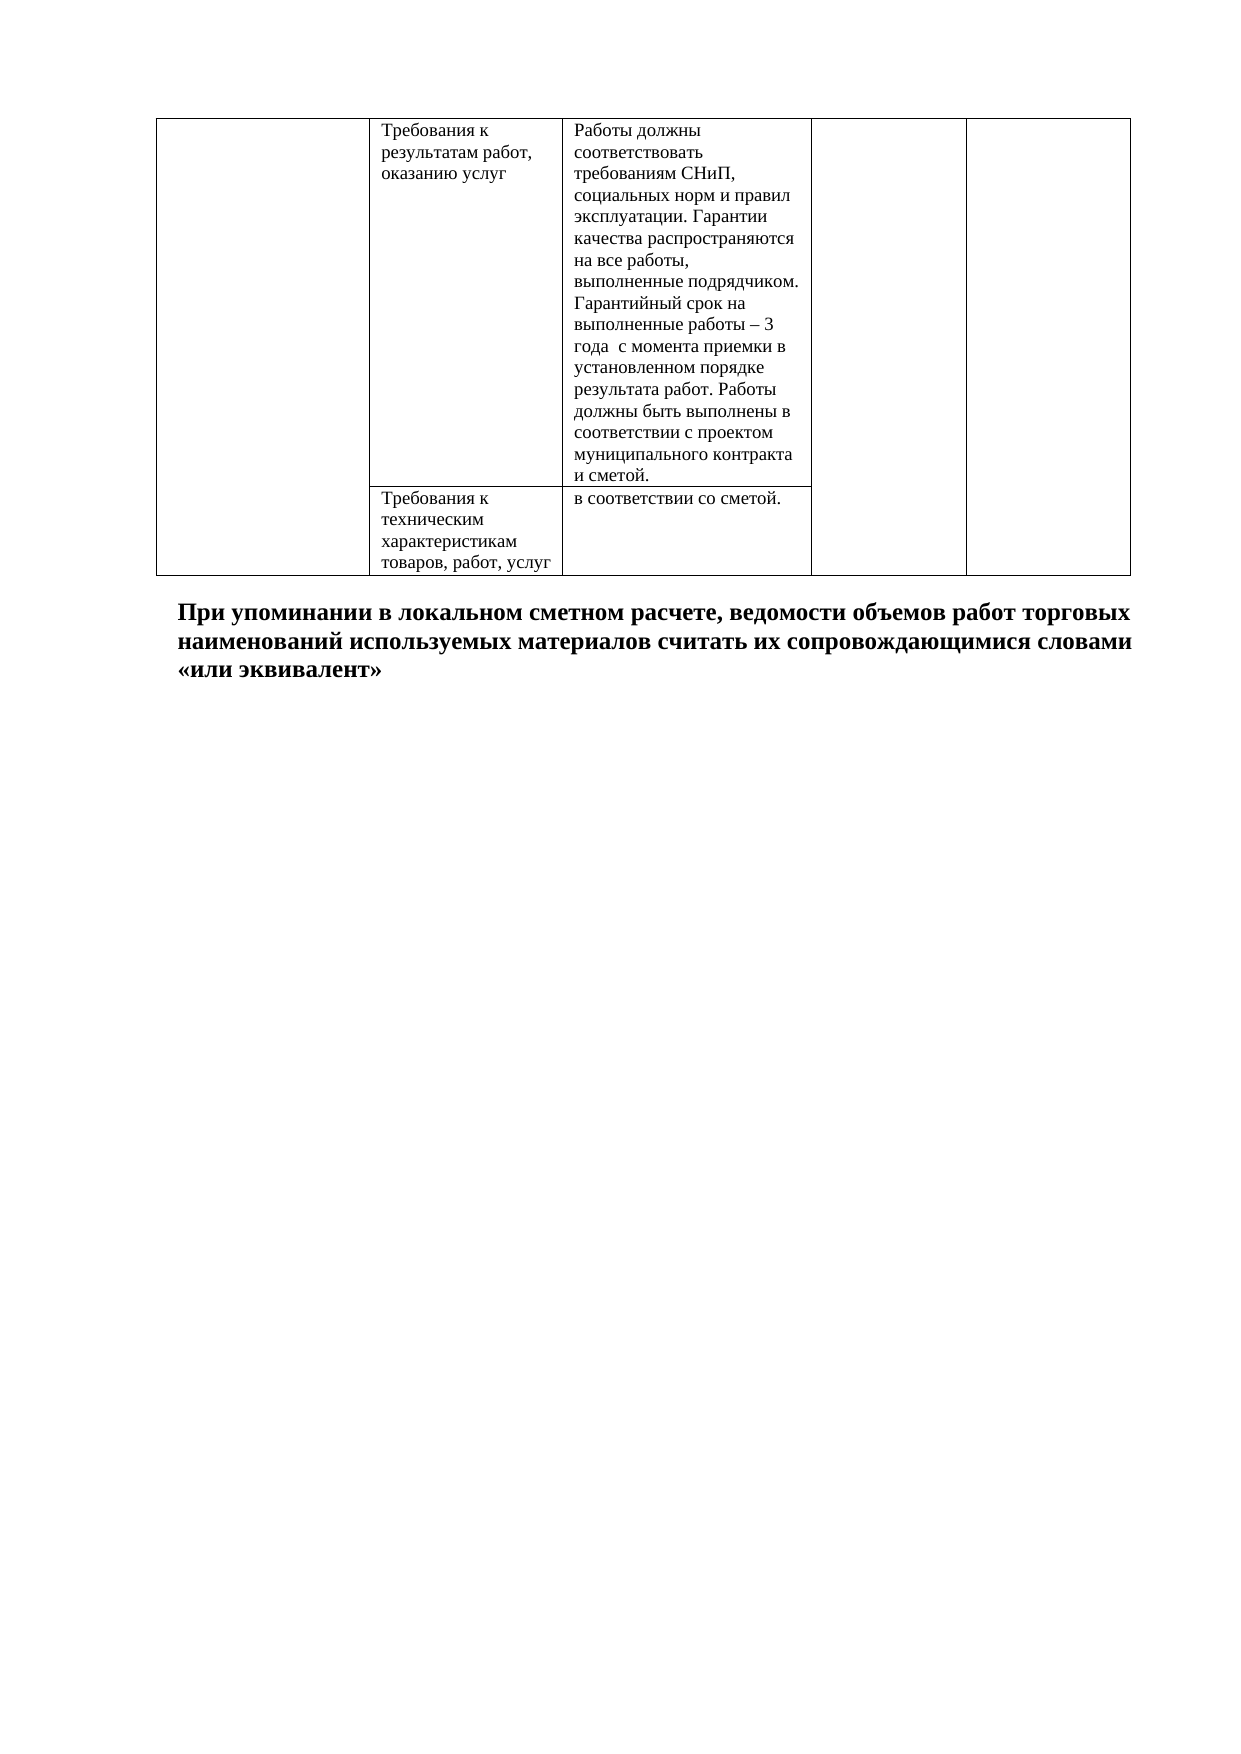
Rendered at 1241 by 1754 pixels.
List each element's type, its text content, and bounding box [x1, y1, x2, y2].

text При упоминании в локальном сметном расчете, ведомости объемов работ торговых наименований используемых материалов считать их сопровождающимися словами «или эквивалент» [177, 597, 1152, 683]
table_cell Требования к результатам работ, оказанию услуг [370, 119, 562, 486]
table_cell в соответствии со сметой. [563, 487, 811, 574]
table_cell Работы должны соответствовать требованиям СНиП, социальных норм и правил эксплуатации. Гарантии качества распространяются на все работы, выполненные подрядчиком. Гарантийный срок на выполненные работы – 3 года с момента приемки в установленном порядке результата работ. Работы должны быть выполнены в соответствии с проектом муниципального контракта и сметой. [563, 119, 811, 486]
table_cell Требования к техническим характеристикам товаров, работ, услуг [370, 487, 562, 574]
